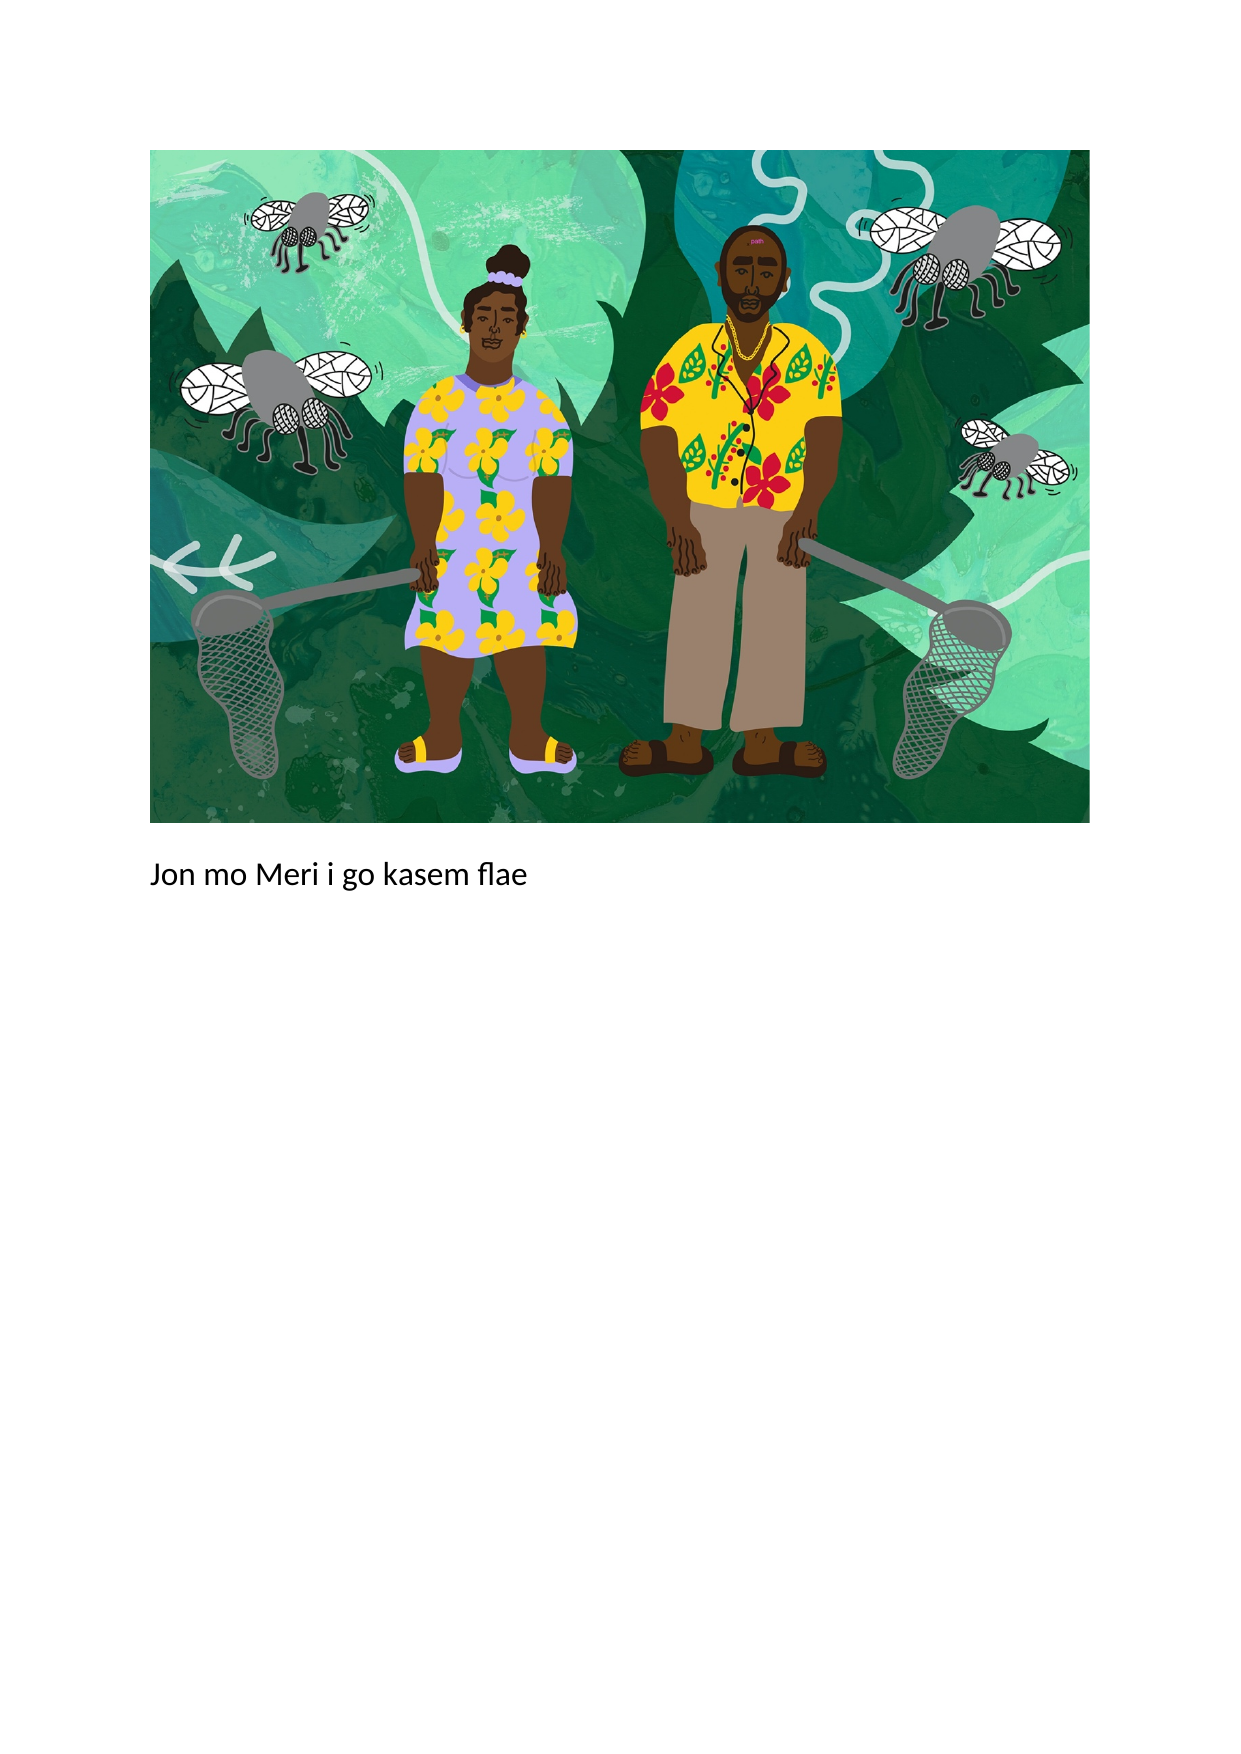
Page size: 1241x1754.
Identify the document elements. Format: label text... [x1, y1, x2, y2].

picture [150, 150, 1090, 823]
text Jon mo Meri i go kasem flae [150, 853, 1090, 894]
